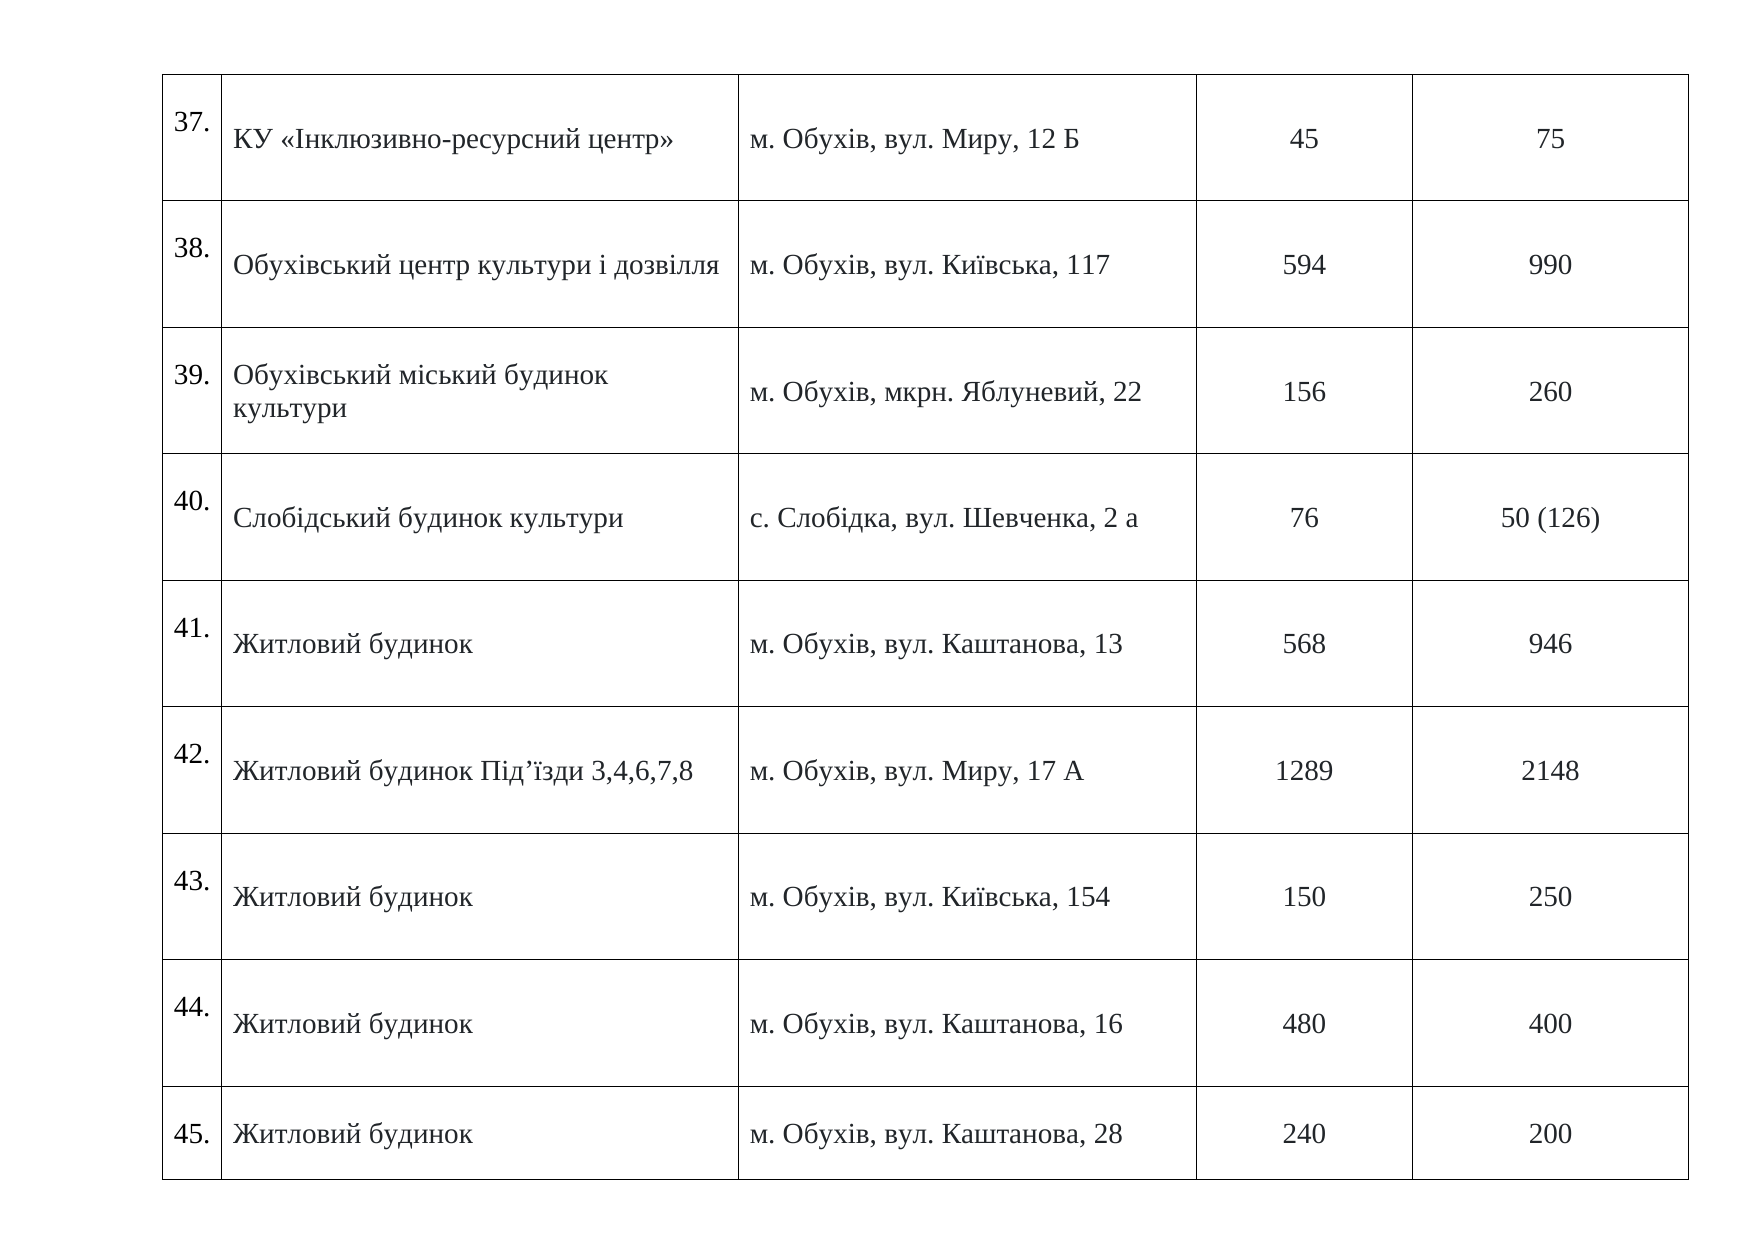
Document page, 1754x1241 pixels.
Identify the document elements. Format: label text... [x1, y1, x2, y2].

table_cell 400 [1413, 960, 1688, 1086]
table_cell Житловий будинок Під’їзди 3,4,6,7,8 [222, 707, 738, 833]
table_cell Житловий будинок [222, 960, 738, 1086]
table_cell 990 [1413, 201, 1688, 327]
table_cell 45 [1197, 75, 1412, 200]
table_cell Житловий будинок [222, 581, 738, 706]
table_cell 568 [1197, 581, 1412, 706]
table_cell [163, 328, 221, 453]
table_cell м. Обухів, вул. Каштанова, 16 [739, 960, 1196, 1086]
table_cell [163, 707, 221, 833]
table_cell [163, 581, 221, 706]
table_cell м. Обухів, вул. Каштанова, 13 [739, 581, 1196, 706]
table_cell [163, 201, 221, 327]
table_cell Слобідський будинок культури [222, 454, 738, 580]
table_cell 480 [1197, 960, 1412, 1086]
table_cell 156 [1197, 328, 1412, 453]
table_cell [163, 454, 221, 580]
table_cell Обухівський міський будинок культури [222, 328, 738, 453]
table_cell м. Обухів, вул. Київська, 154 [739, 834, 1196, 959]
table_cell Обухівський центр культури і дозвілля [222, 201, 738, 327]
table_cell Житловий будинок [222, 1087, 738, 1178]
table_cell 76 [1197, 454, 1412, 580]
table_cell 260 [1413, 328, 1688, 453]
table_cell КУ «Інклюзивно-ресурсний центр» [222, 75, 738, 200]
table_cell м. Обухів, вул. Київська, 117 [739, 201, 1196, 327]
table_cell 2148 [1413, 707, 1688, 833]
table_cell 1289 [1197, 707, 1412, 833]
table_cell 250 [1413, 834, 1688, 959]
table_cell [739, 1087, 1196, 1178]
table_cell м. Обухів, вул. Миру, 17 А [739, 707, 1196, 833]
table_cell [163, 960, 221, 1086]
table_cell 75 [1413, 75, 1688, 200]
table_cell 200 [1413, 1087, 1688, 1178]
table_cell 946 [1413, 581, 1688, 706]
table_cell 150 [1197, 834, 1412, 959]
table_cell [163, 1087, 221, 1178]
table_cell 240 [1197, 1087, 1412, 1178]
table_cell 50 (126) [1413, 454, 1688, 580]
table_cell 594 [1197, 201, 1412, 327]
table_cell Житловий будинок [222, 834, 738, 959]
table_cell [163, 75, 221, 200]
table_cell [163, 834, 221, 959]
table_cell м. Обухів, мкрн. Яблуневий, 22 [739, 328, 1196, 453]
table_cell с. Слобідка, вул. Шевченка, 2 а [739, 454, 1196, 580]
table_cell м. Обухів, вул. Миру, 12 Б [739, 75, 1196, 200]
